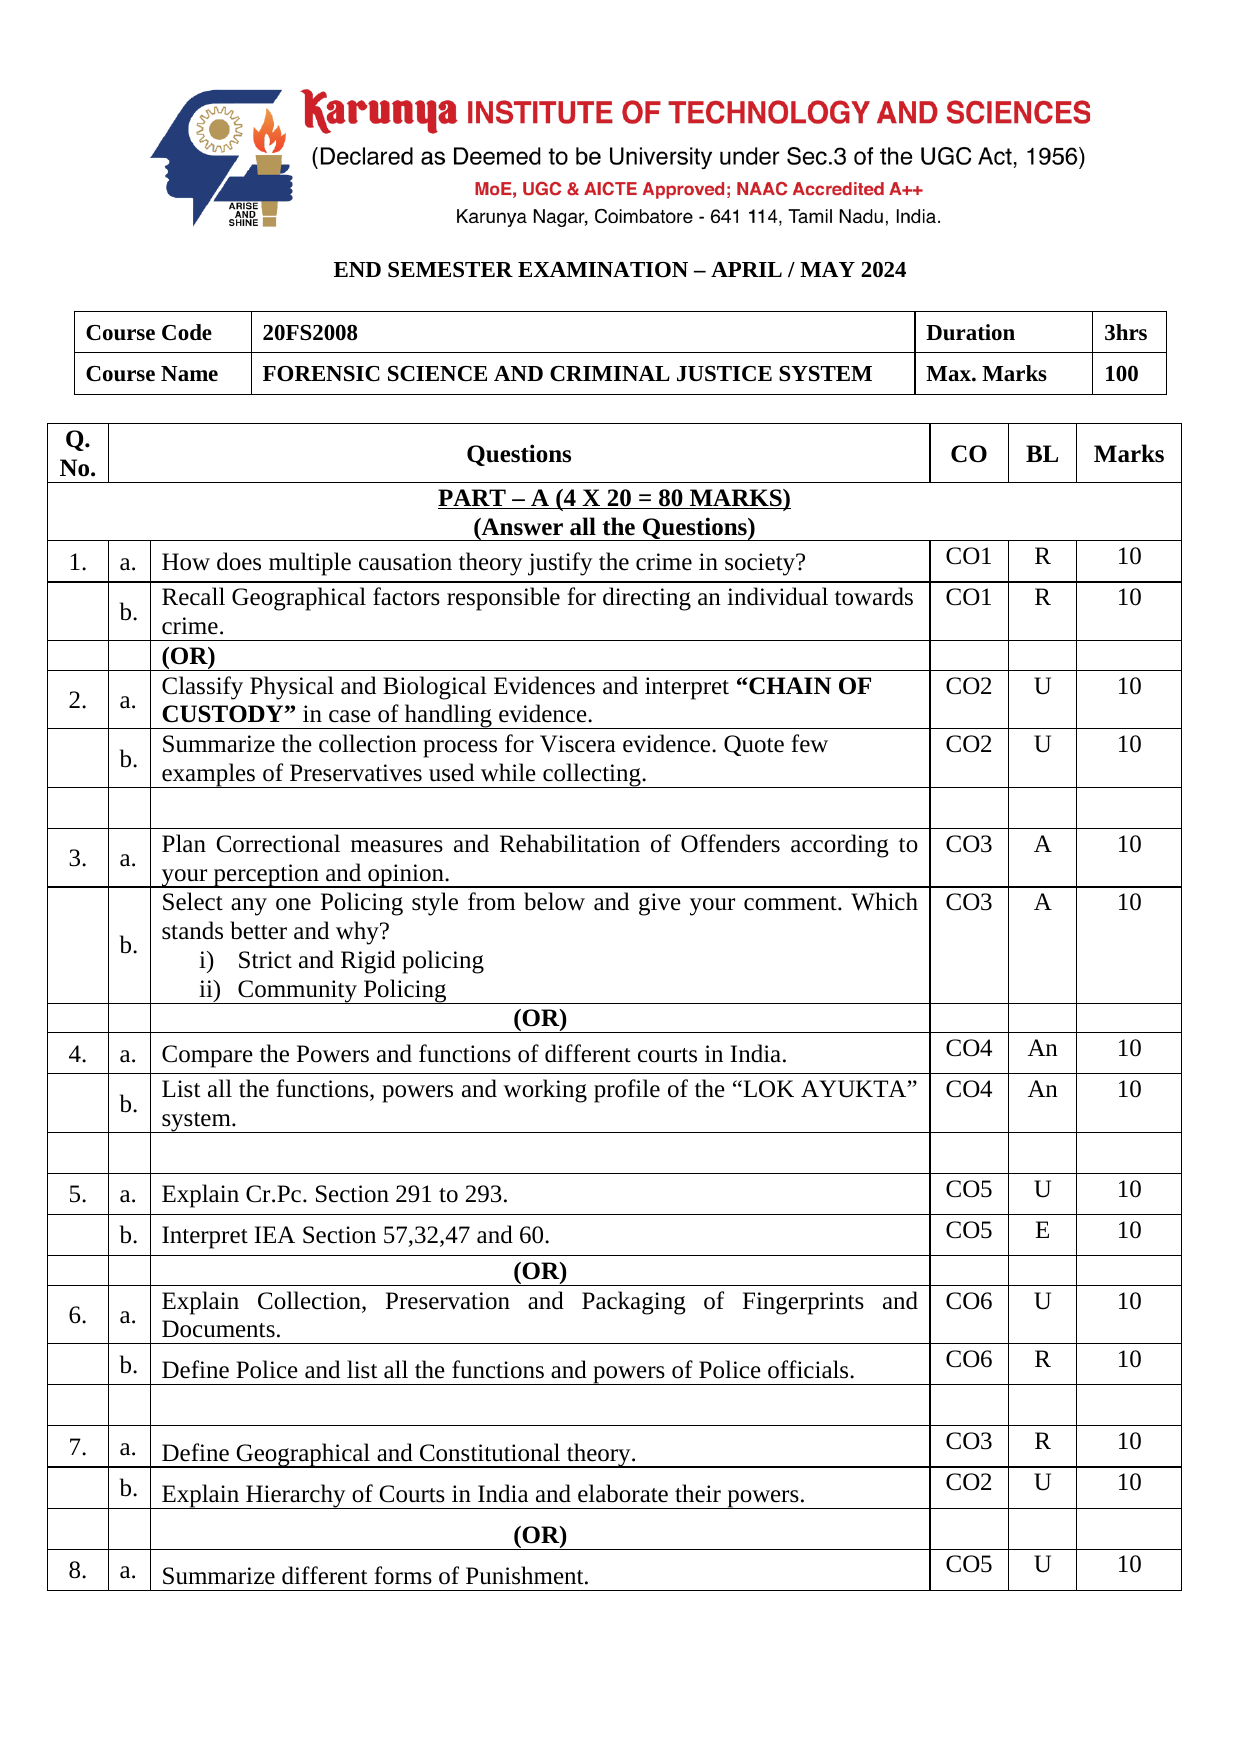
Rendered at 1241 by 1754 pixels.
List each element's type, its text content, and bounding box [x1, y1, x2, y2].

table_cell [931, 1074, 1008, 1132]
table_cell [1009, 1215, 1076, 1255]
text END SEMESTER EXAMINATION – APRIL / MAY 2024 [90, 256, 1150, 282]
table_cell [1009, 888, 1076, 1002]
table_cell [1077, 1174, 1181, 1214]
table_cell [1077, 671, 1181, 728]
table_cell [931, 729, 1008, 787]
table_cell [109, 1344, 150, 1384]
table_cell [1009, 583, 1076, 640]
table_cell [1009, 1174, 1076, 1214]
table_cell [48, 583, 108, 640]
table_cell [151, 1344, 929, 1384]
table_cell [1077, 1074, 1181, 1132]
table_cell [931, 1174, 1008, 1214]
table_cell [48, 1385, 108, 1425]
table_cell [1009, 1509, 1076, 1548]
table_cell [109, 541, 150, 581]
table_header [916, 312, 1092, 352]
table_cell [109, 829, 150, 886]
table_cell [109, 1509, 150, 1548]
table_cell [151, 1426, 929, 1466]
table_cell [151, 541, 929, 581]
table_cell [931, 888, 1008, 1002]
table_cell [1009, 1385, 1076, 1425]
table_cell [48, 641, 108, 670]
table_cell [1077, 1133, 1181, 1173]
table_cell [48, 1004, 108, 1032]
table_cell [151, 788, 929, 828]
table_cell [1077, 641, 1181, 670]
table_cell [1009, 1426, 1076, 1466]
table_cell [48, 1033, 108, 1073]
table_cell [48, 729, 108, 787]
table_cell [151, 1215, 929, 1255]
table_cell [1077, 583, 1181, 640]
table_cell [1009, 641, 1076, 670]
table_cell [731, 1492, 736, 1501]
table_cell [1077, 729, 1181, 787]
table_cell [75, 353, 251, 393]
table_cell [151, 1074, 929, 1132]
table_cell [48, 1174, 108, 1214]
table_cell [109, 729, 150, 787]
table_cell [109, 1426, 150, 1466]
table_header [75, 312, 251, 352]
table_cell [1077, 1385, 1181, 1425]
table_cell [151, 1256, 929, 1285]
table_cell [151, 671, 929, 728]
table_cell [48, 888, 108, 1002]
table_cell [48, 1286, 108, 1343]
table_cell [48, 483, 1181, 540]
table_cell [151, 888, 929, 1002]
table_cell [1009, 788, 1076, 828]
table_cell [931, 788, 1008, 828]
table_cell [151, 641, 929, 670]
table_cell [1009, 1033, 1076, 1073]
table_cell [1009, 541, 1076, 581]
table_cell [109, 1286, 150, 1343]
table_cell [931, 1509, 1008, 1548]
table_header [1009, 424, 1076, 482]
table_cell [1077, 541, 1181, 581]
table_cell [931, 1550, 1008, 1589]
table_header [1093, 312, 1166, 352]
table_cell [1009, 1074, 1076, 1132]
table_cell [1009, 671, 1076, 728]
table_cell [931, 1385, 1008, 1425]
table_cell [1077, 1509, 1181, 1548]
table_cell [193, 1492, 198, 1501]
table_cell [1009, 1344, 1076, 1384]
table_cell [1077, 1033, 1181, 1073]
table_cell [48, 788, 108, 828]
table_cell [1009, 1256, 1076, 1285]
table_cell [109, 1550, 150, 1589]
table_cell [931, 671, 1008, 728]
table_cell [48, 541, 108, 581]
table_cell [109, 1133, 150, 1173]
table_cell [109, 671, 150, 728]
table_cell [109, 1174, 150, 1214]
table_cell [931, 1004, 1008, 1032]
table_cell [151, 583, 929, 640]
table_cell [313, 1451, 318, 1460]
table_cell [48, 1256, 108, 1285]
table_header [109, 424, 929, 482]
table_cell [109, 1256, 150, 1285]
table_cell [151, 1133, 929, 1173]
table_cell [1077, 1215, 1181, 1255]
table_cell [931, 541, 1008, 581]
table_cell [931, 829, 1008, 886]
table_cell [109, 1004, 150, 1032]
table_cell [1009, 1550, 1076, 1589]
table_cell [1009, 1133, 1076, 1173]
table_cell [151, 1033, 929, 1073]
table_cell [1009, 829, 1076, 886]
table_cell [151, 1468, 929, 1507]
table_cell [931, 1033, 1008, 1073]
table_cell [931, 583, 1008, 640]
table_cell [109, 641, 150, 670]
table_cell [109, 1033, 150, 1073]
picture [150, 89, 1091, 227]
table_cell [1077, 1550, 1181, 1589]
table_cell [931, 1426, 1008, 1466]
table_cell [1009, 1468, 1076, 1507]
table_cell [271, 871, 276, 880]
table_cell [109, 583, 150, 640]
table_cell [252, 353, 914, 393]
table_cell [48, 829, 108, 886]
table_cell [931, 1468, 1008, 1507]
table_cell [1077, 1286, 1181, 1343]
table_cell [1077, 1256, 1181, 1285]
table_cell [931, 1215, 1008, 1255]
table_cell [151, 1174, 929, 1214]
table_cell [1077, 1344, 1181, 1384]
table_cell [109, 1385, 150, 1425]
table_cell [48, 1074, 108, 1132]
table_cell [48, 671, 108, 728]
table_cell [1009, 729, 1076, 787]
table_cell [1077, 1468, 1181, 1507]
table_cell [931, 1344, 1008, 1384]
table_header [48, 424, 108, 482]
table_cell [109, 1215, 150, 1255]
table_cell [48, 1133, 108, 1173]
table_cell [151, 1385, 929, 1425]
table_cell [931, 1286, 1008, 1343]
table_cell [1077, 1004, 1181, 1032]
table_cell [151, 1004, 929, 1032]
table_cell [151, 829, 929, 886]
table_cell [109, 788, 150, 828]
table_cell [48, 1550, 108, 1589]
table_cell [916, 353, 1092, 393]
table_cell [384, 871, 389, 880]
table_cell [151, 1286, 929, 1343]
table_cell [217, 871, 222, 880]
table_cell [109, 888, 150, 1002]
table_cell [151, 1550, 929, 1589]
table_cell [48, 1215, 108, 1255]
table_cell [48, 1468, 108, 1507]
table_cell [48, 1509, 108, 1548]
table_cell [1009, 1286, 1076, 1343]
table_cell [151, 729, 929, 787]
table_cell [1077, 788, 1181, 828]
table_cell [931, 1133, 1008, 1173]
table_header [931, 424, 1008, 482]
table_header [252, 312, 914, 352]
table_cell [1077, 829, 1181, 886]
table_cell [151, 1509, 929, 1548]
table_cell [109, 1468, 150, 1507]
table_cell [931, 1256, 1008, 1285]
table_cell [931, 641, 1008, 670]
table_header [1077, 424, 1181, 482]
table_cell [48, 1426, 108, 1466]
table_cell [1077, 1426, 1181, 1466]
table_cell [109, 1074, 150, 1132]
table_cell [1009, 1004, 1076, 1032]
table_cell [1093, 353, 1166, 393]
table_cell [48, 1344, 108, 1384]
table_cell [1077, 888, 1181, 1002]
